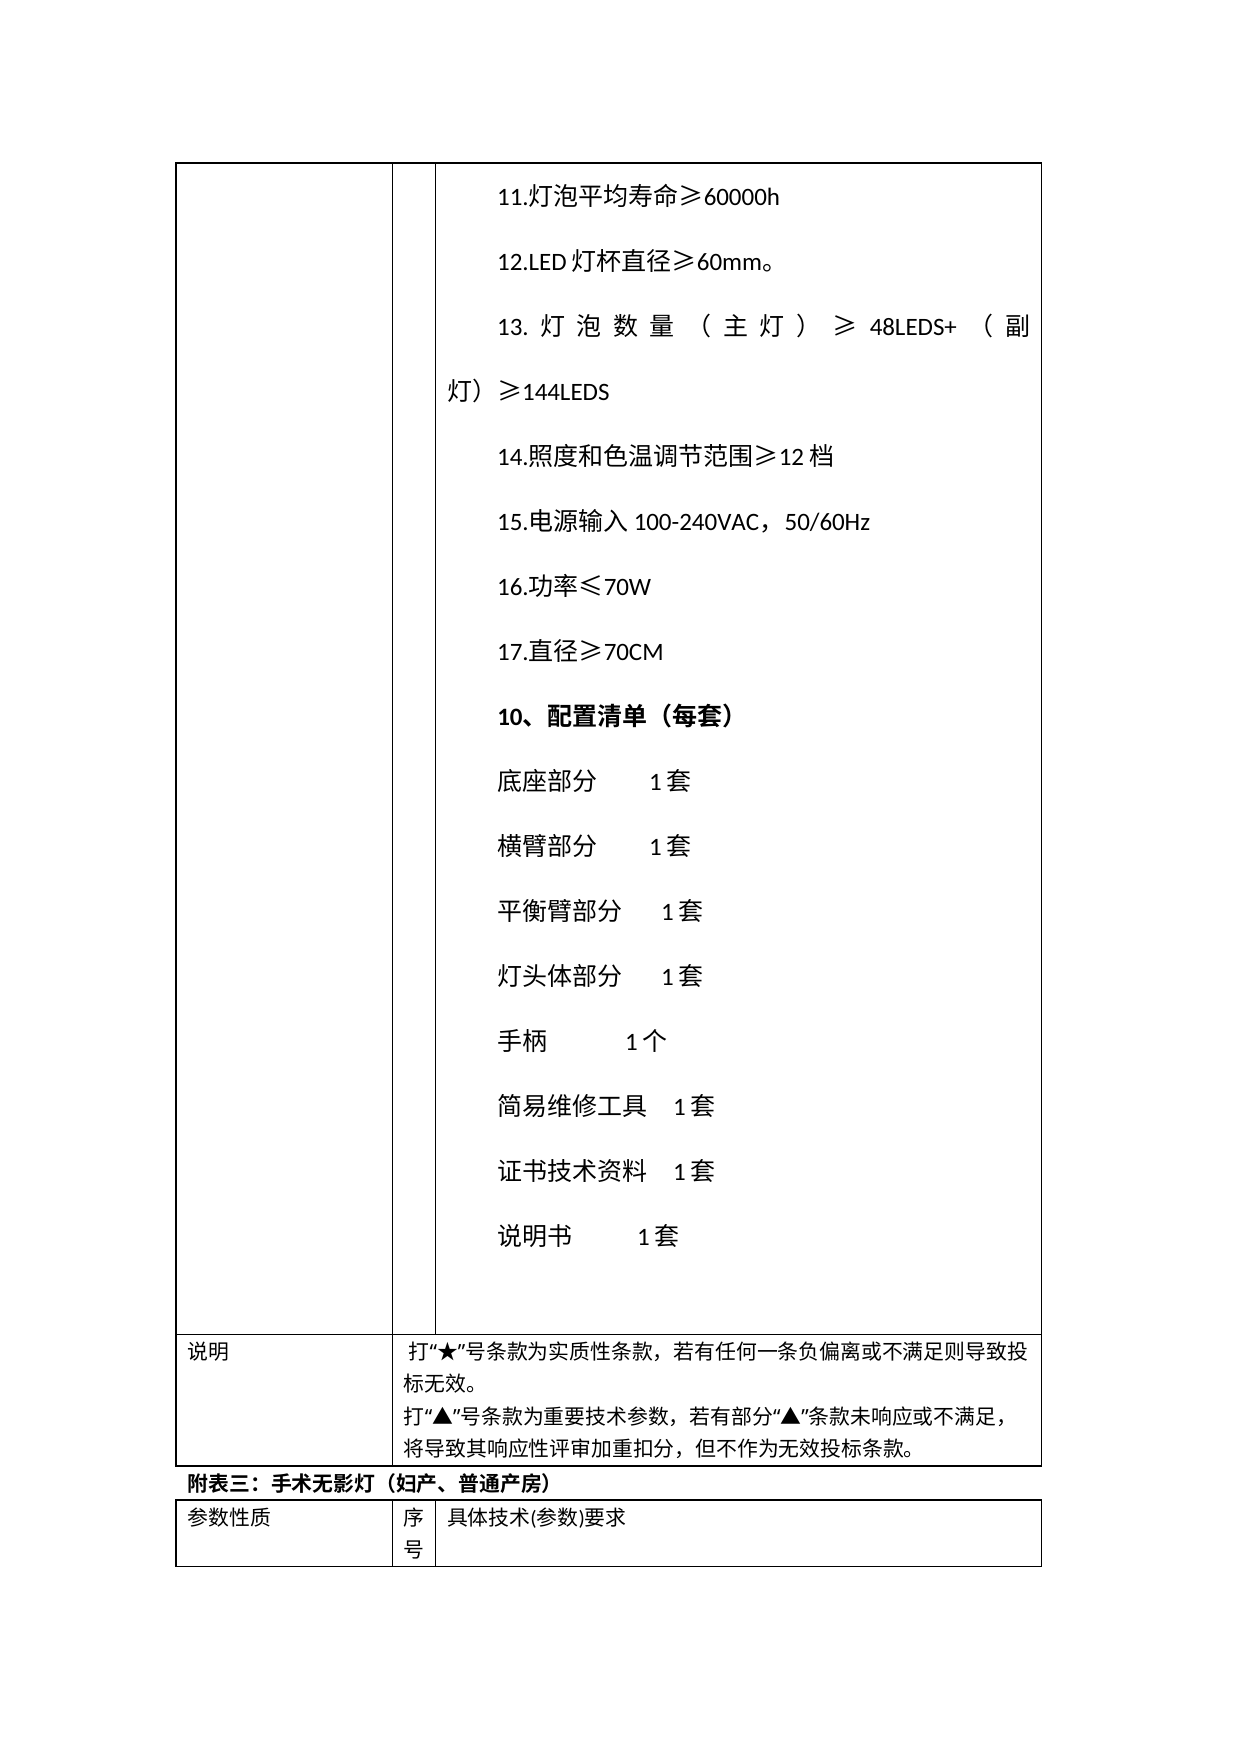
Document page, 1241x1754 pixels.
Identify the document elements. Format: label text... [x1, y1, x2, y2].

text 附表三：手术无影灯（妇产、普通产房） [187, 1467, 1053, 1499]
table_cell 1 [393, 164, 435, 1333]
table_cell 说明 [177, 1335, 392, 1465]
table_header 参数性质 [177, 1501, 392, 1566]
table_header 序号 [393, 1501, 435, 1566]
table_header 具体技术(参数)要求 [436, 1501, 1041, 1566]
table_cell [436, 164, 1041, 1333]
table_cell [177, 164, 392, 1333]
table_cell 打“★”号条款为实质性条款，若有任何一条负偏离或不满足则导致投标无效。 打“▲”号条款为重要技术参数，若有部分“▲”条款未响应或不满足，将导致其响应性评审加重扣分，但不作为无效投标条款。 [393, 1335, 1041, 1465]
